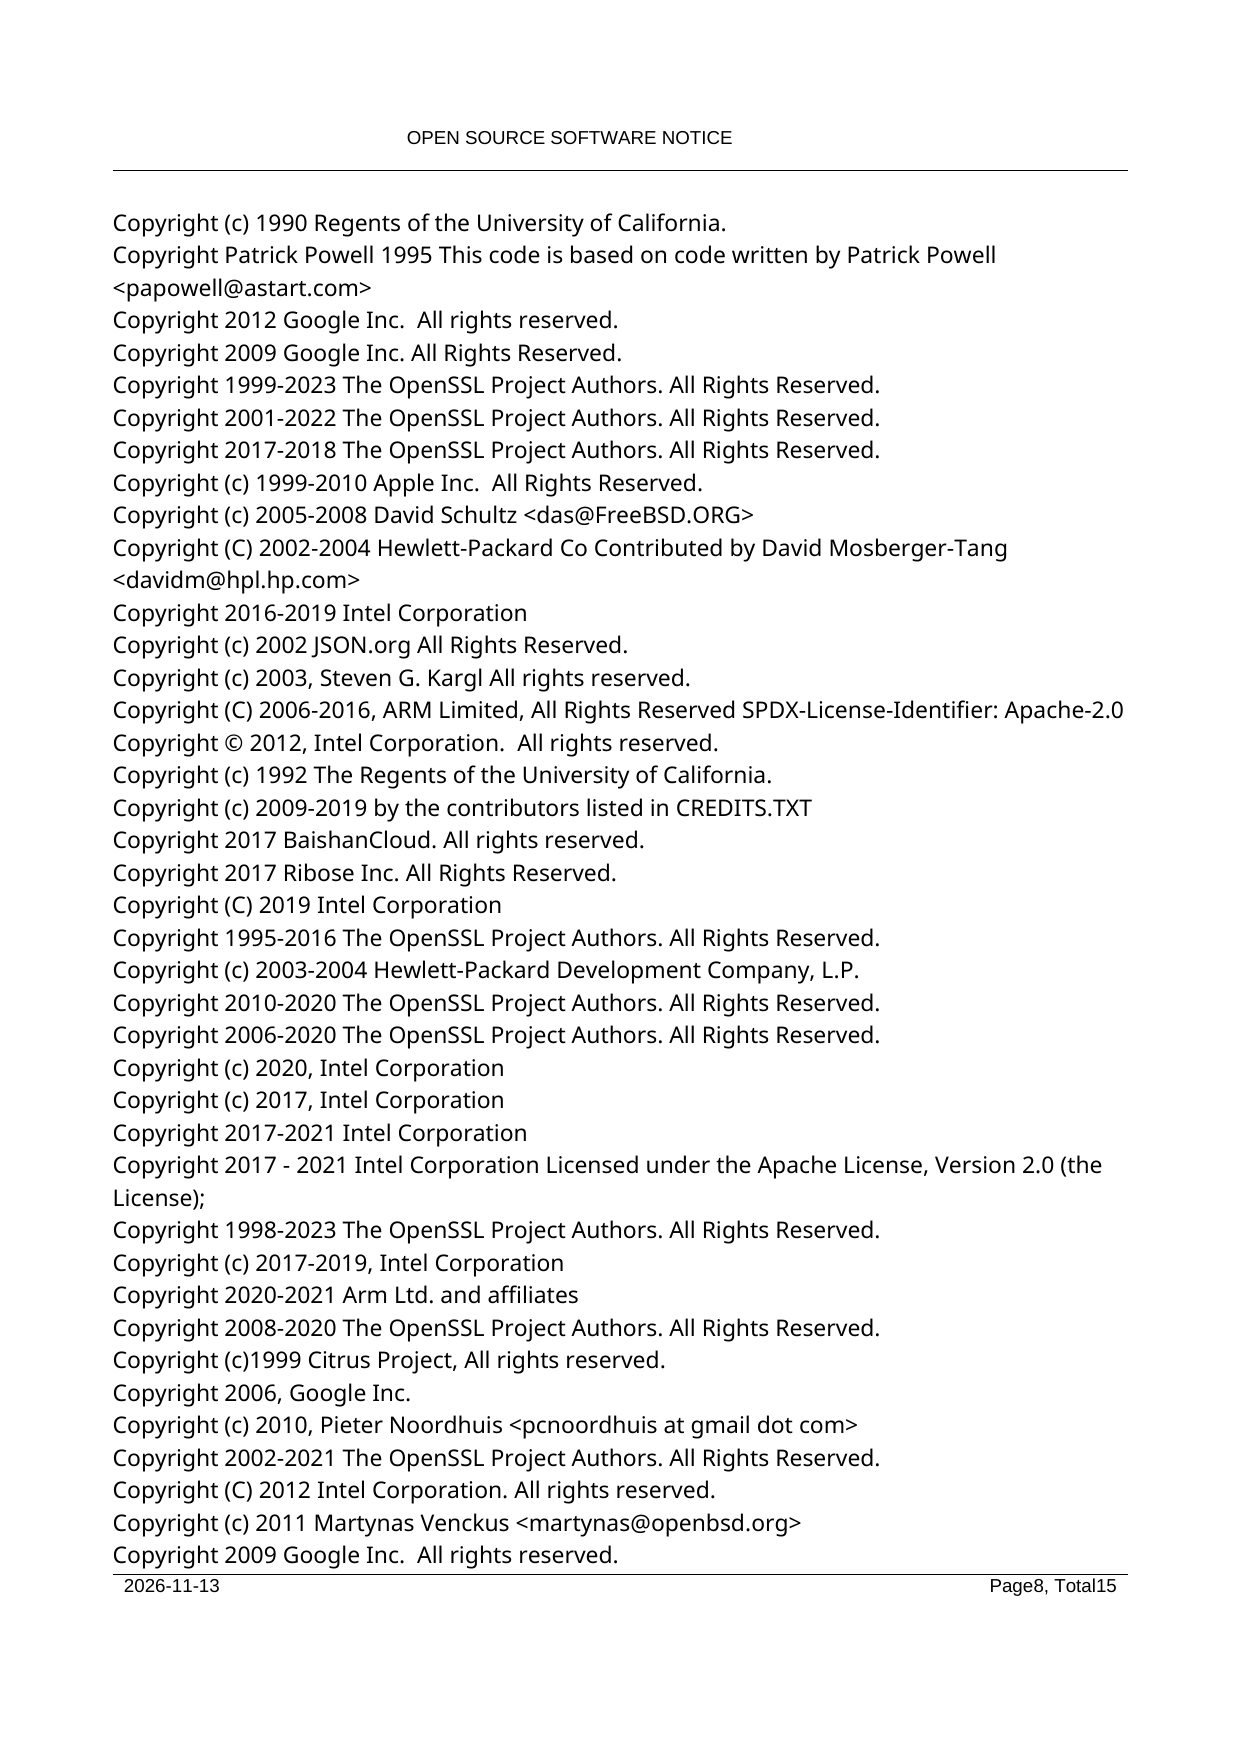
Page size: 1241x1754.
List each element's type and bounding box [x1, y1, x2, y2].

text [112, 206, 1128, 1571]
